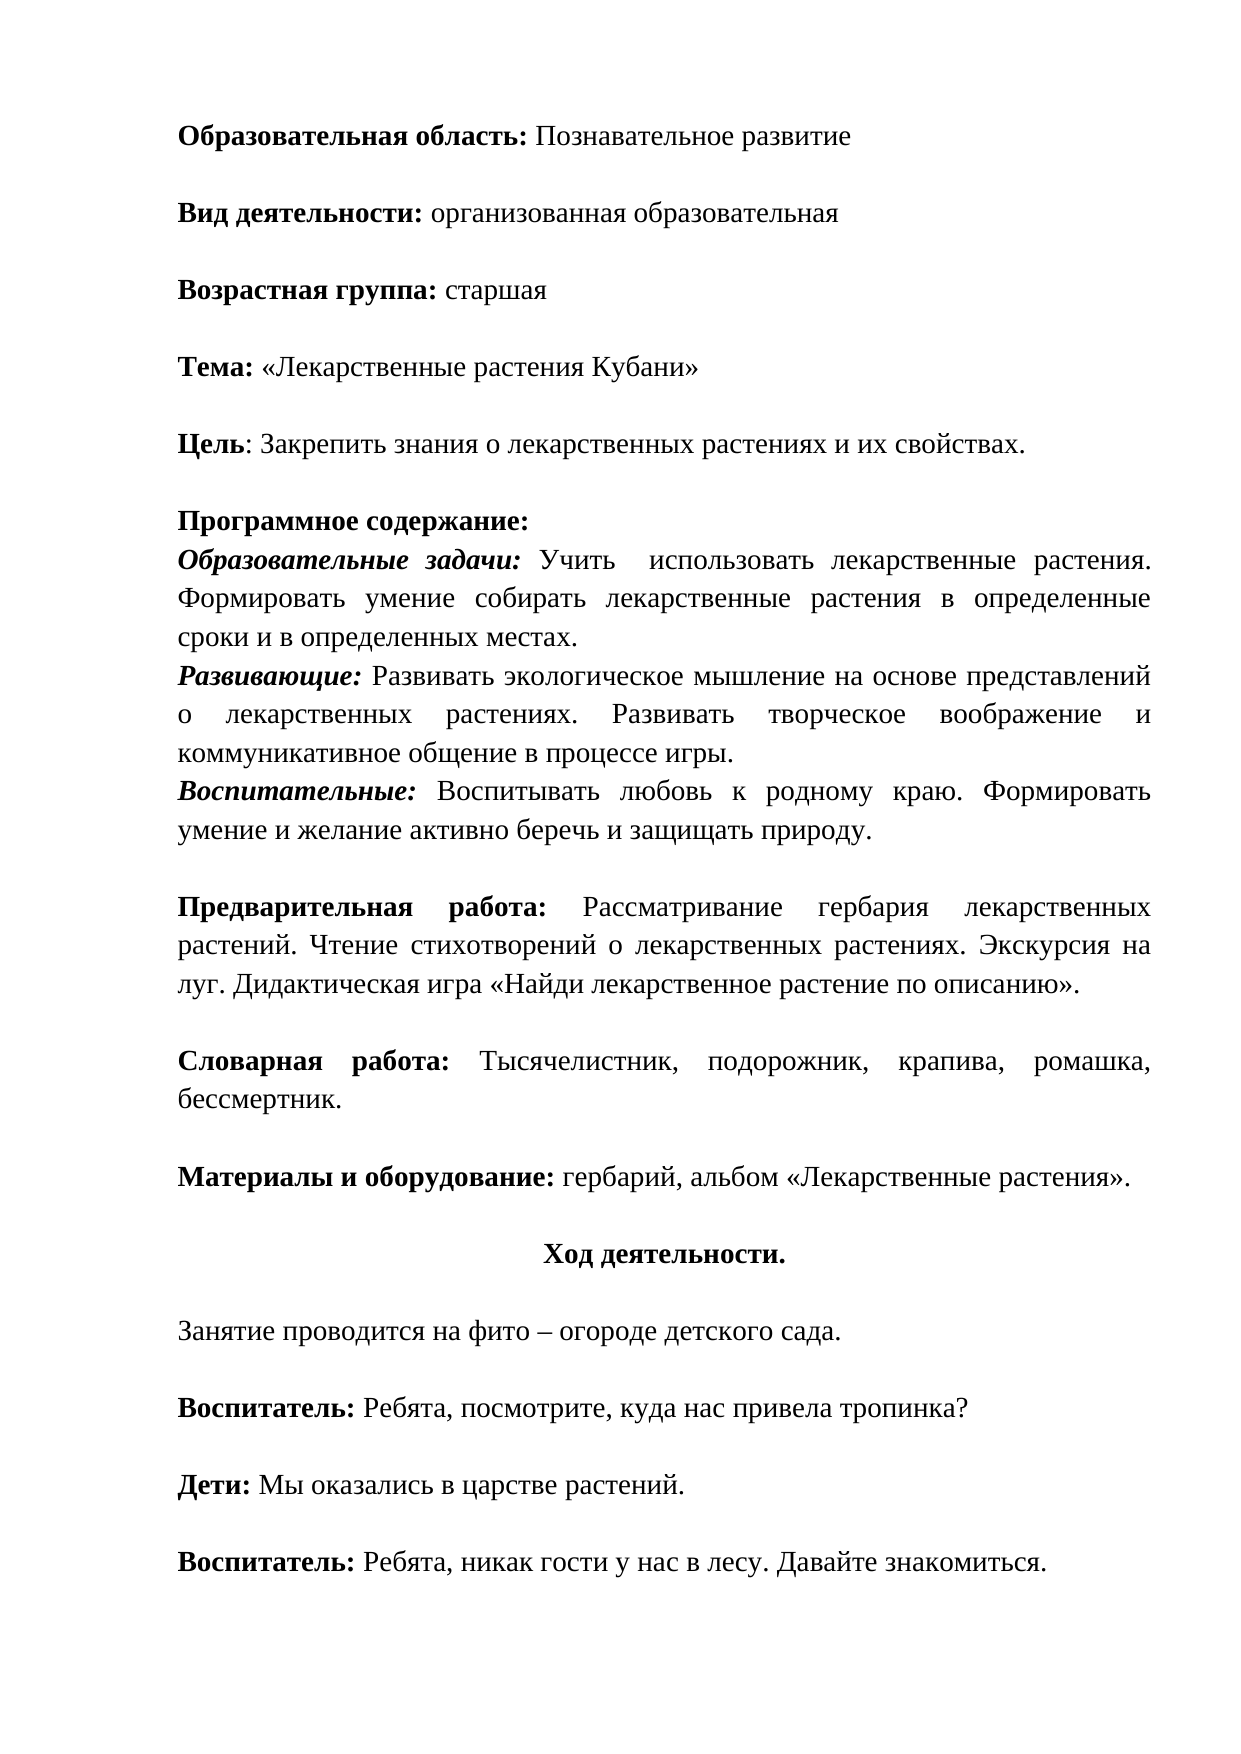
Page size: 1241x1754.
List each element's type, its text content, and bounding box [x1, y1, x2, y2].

text Занятие проводится на фито – огороде детского сада. [177, 1313, 1152, 1346]
text Образовательные задачи: Учить использовать лекарственные растения. Формировать умение собирать лекарственные растения в определенные сроки и в определенных местах. [177, 542, 1152, 653]
text Словарная работа: Тысячелистник, подорожник, крапива, ромашка, бессмертник. [177, 1043, 1152, 1115]
text Ход деятельности. [177, 1236, 1152, 1269]
text Программное содержание: [177, 503, 1152, 537]
text Материалы и оборудование: гербарий, альбом «Лекарственные растения». [177, 1159, 1152, 1192]
text Воспитатель: Ребята, никак гости у нас в лесу. Давайте знакомиться. [177, 1544, 1152, 1578]
text Воспитательные: Воспитывать любовь к родному краю. Формировать умение и желание активно беречь и защищать природу. [177, 773, 1152, 845]
text Тема: «Лекарственные растения Кубани» [177, 349, 1152, 383]
text Воспитатель: Ребята, посмотрите, куда нас привела тропинка? [177, 1390, 1152, 1423]
text Дети: Мы оказались в царстве растений. [177, 1467, 1152, 1501]
text Вид деятельности: организованная образовательная [177, 195, 1152, 229]
text Цель: Закрепить знания о лекарственных растениях и их свойствах. [177, 426, 1152, 460]
text Возрастная группа: старшая [177, 272, 1152, 306]
text Предварительная работа: Рассматривание гербария лекарственных растений. Чтение стихотворений о лекарственных растениях. Экскурсия на луг. Дидактическая игра «Найди лекарственное растение по описанию». [177, 889, 1152, 999]
text Образовательная область: Познавательное развитие [177, 118, 1152, 152]
text Развивающие: Развивать экологическое мышление на основе представлений о лекарственных растениях. Развивать творческое воображение и коммуникативное общение в процессе игры. [177, 658, 1152, 768]
